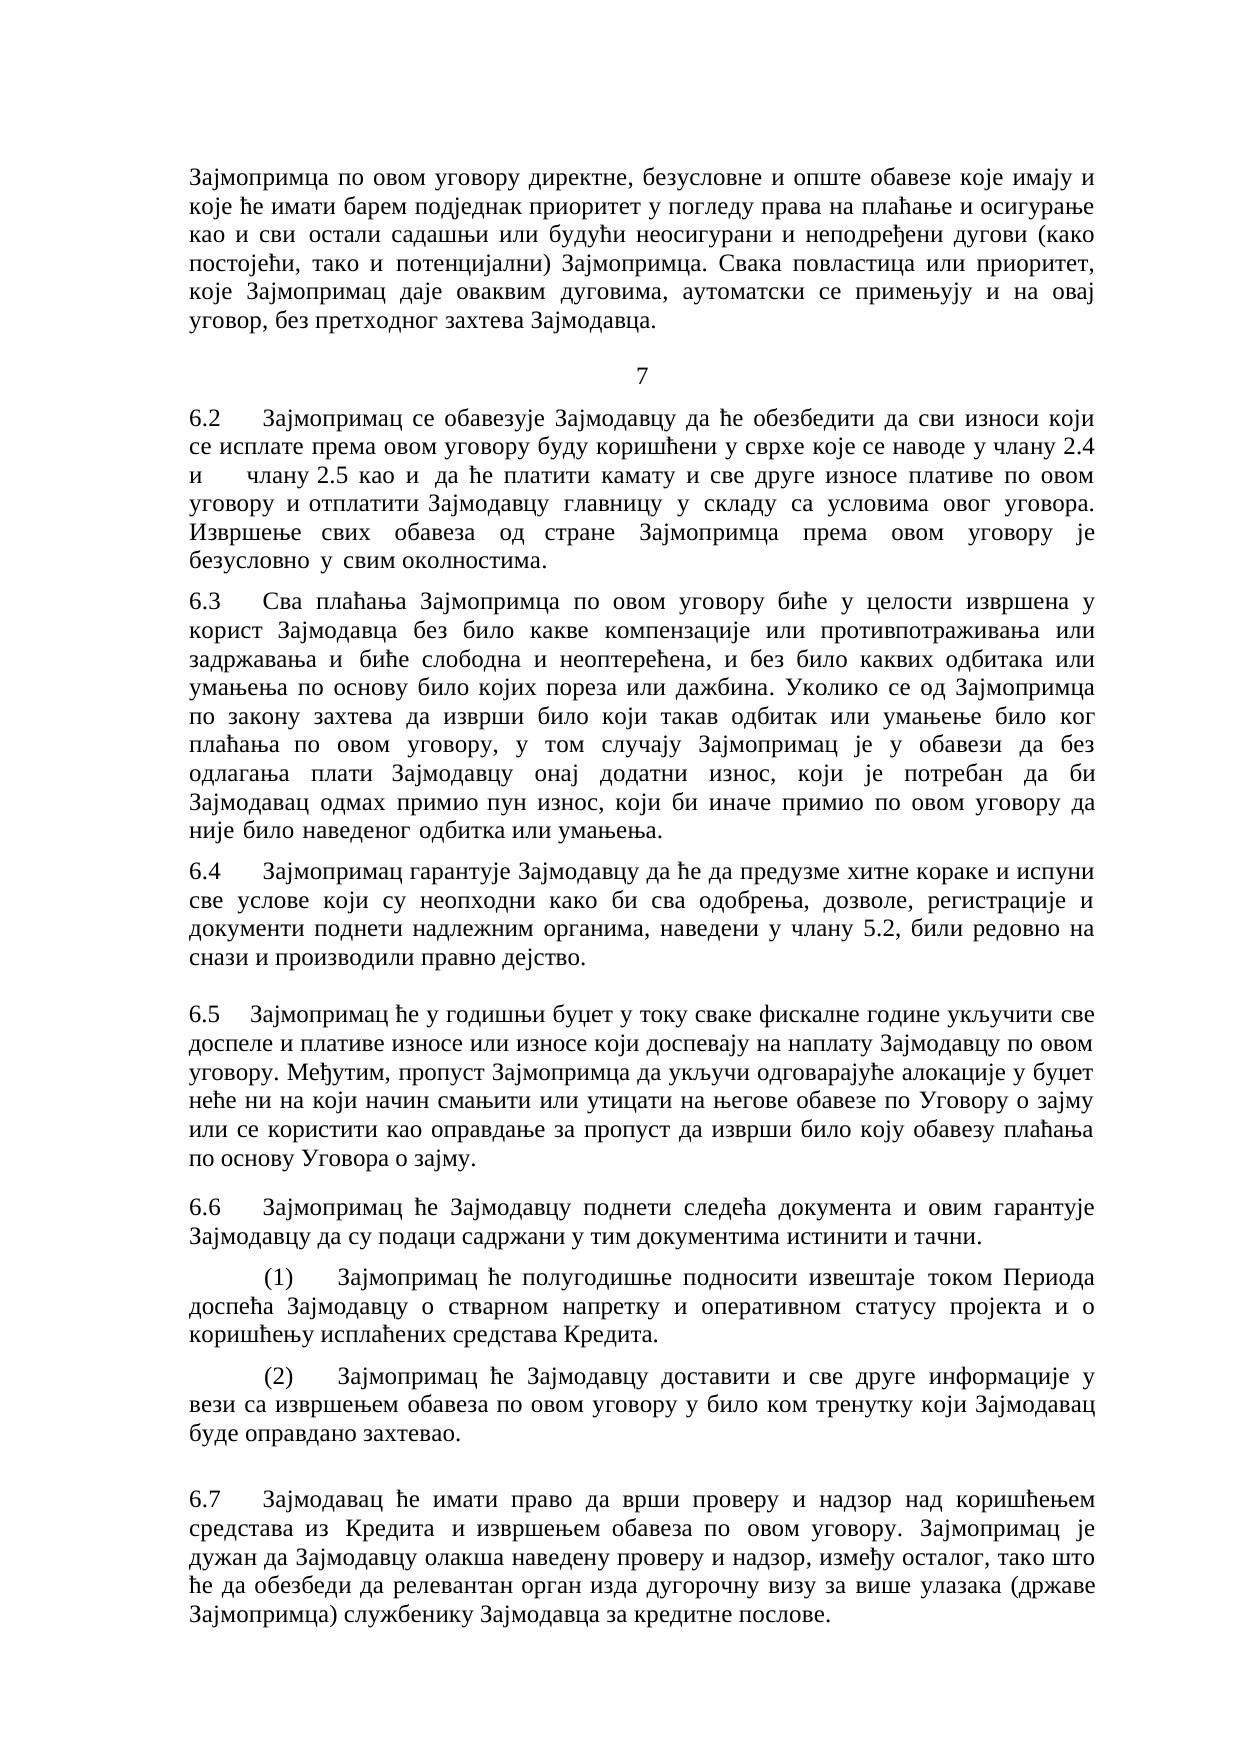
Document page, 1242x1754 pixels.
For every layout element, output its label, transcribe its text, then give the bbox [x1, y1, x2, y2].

text 7 [189, 362, 1095, 391]
text 6.4 Зајмопримац гарантује Зајмодавцу да ће да предузме хитне кораке и испуни све услове који су неопходни како би сва одобрења, дозволе, регистрације и документи поднети надлежним органима, наведени у члану 5.2, били редовно на снази и производили правно дејство. [189, 857, 1095, 971]
text (1) Зајмопримац ће полугодишње подносити извештаје током Периода доспећа Зајмодавцу о стварном напретку и оперативном статусу пројекта и о коришћењу исплаћених средстава Кредита. [189, 1263, 1095, 1348]
text 6.2 Зајмопримац се обавезује Зајмодавцу да ће обезбедити да сви износи који се исплате према овом уговору буду коришћени у сврхе које се наводе у члану 2.4 и члану 2.5 као и да ће платити камату и све друге износе плативе по овом уговору и отплатити Зајмодавцу главницу у складу са условима овог уговора. Извршење свих обавеза од стране Зајмопримца према овом уговору је безусловно у свим околностима. [189, 403, 1095, 574]
text (2) Зајмопримац ће Зајмодавцу доставити и све друге информације у вези са извршењем обавеза по овом уговору у било ком тренутку који Зајмодавац буде оправдано захтевао. [189, 1361, 1095, 1447]
text 6.6 Зајмопримац ће Зајмодавцу поднети следећа документа и овим гарантује Зајмодавцу да су подаци садржани у тим документима истинити и тачни. [189, 1192, 1095, 1250]
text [189, 162, 1095, 334]
text 6.5 Зајмопримац ће у годишњи буџет у току сваке фискалне године укључити све доспеле и плативе износе или износе који доспевају на наплату Зајмодавцу по овом уговору. Међутим, пропуст Зајмопримца да укључи одговарајуће алокације у буџет неће ни на који начин смањити или утицати на његове обавезе по Уговору о зајму или се користити као оправдање за пропуст да изврши било коју обавезу плаћања по основу Уговора о зајму. [188, 999, 1094, 1172]
text 6.7 Зајмодавац ће имати право да врши проверу и надзор над коришћењем средстава из Кредита и извршењем обавеза по овом уговору. Зајмопримац је дужан да Зајмодавцу олакша наведену проверу и надзор, између осталог, тако што ће да обезбеди да релевантан орган изда дугорочну визу за више улазака (државе Зајмопримца) службенику Зајмодавца за кредитне послове. [189, 1484, 1095, 1628]
text 6.3 Сва плаћања Зајмопримца по овом уговору биће у целости извршена у корист Зајмодавца без било какве компензације или противпотраживања или задржавања и биће слободна и неоптерећена, и без било каквих одбитака или умањења по основу било којих пореза или дажбина. Уколико се од Зајмопримца по закону захтева да изврши било који такав одбитак или умањење било ког плаћања по овом уговору, у том случају Зајмопримац је у обавези да без одлагања плати Зајмодавцу онај додатни износ, који је потребан да би Зајмодавац одмах примио пун износ, који би иначе примио по овом уговору да није било наведеног одбитка или умањења. [189, 587, 1095, 844]
